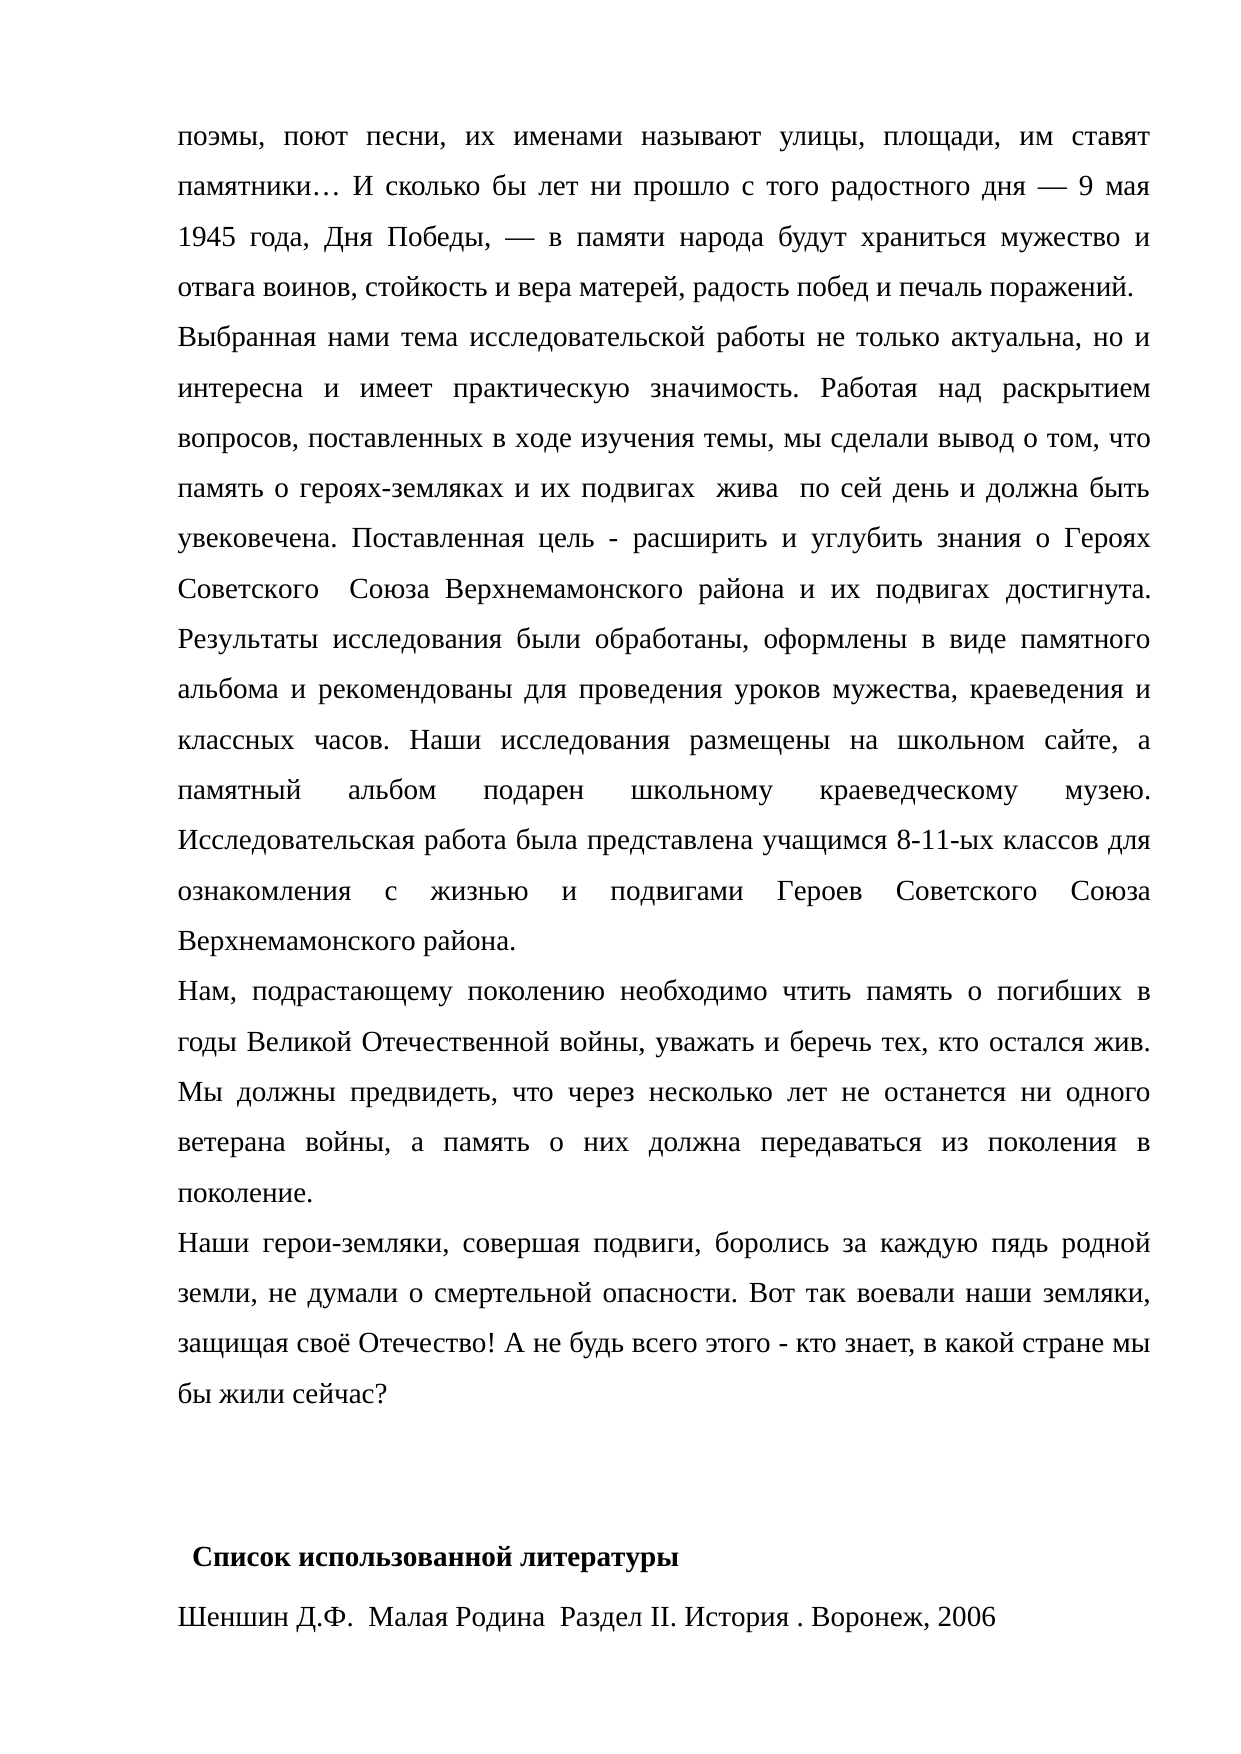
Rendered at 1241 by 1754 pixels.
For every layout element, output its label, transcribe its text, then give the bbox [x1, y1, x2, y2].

text Шеншин Д.Ф. Малая Родина Раздел II. История . Воронеж, 2006 [177, 1599, 1152, 1632]
text Нам, подрастающему поколению необходимо чтить память о погибших в годы Великой Отечественной войны, уважать и беречь тех, кто остался жив. Мы должны предвидеть, что через несколько лет не останется ни одного ветерана войны, а память о них должна передаваться из поколения в поколение. [177, 973, 1152, 1208]
text Выбранная нами тема исследовательской работы не только актуальна, но и интересна и имеет практическую значимость. Работая над раскрытием вопросов, поставленных в ходе изучения темы, мы сделали вывод о том, что память о героях-земляках и их подвигах жива по сей день и должна быть увековечена. Поставленная цель - расширить и углубить знания о Героях Советского Союза Верхнемамонского района и их подвигах достигнута. Результаты исследования были обработаны, оформлены в виде памятного альбома и рекомендованы для проведения уроков мужества, краеведения и классных часов. Наши исследования размещены на школьном сайте, а памятный альбом подарен школьному краеведческому музею. Исследовательская работа была представлена учащимся 8-11-ых классов для ознакомления с жизнью и подвигами Героев Советского Союза Верхнемамонского района. [177, 319, 1152, 957]
text Список использованной литературы [177, 1539, 1152, 1573]
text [177, 118, 1152, 303]
text Наши герои-земляки, совершая подвиги, боролись за каждую пядь родной земли, не думали о смертельной опасности. Вот так воевали наши земляки, защищая своё Отечество! А не будь всего этого - кто знает, в какой стране мы бы жили сейчас? [177, 1225, 1152, 1409]
